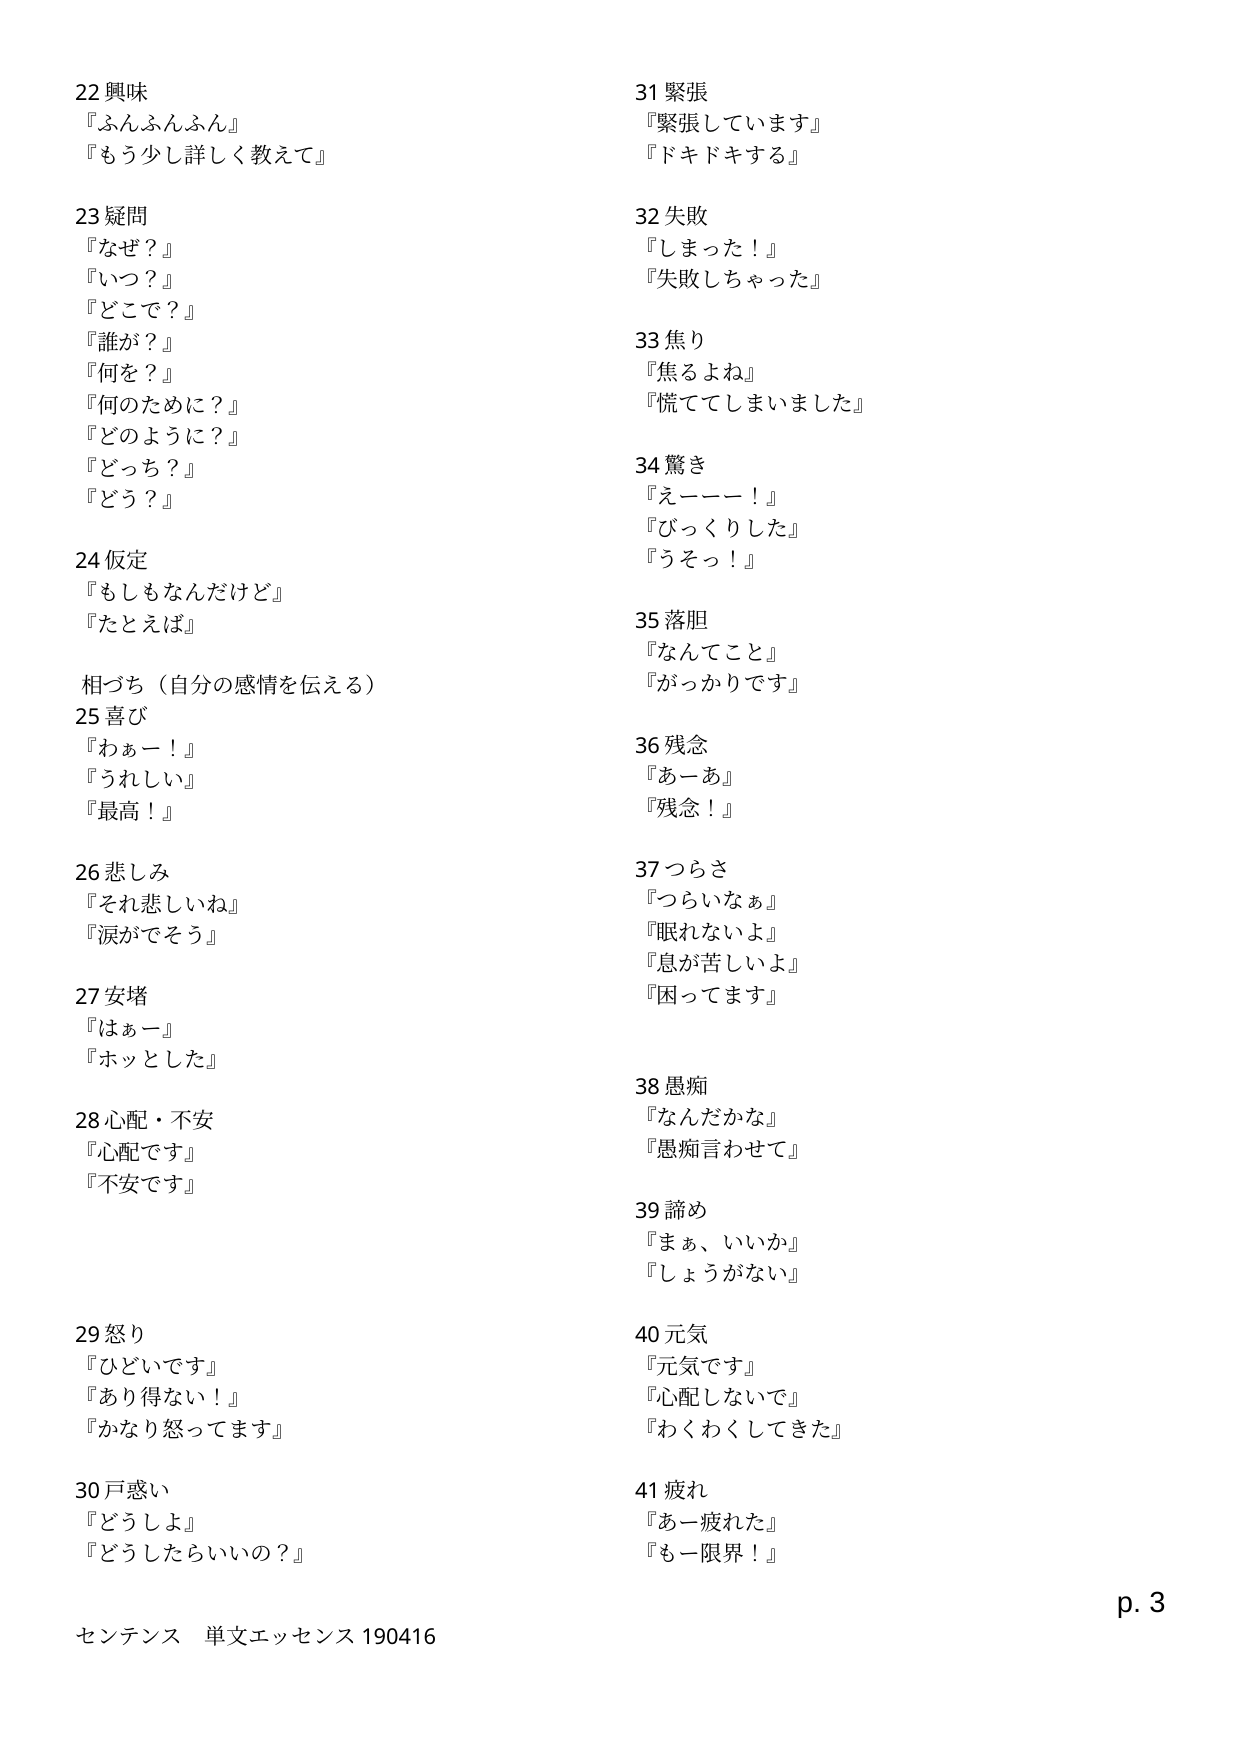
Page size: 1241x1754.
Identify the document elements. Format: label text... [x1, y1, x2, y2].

text 『何のために？』 [75, 388, 605, 419]
text 『どこで？』 [75, 294, 605, 325]
text 『どのように？』 [75, 419, 605, 451]
text 『涙がでそう』 [75, 918, 605, 950]
text 38愚痴 [635, 1069, 1165, 1101]
text 『まぁ、いいか』 [635, 1225, 1165, 1256]
text 35落胆 [635, 603, 1165, 635]
text 22興味 [75, 75, 605, 107]
text 『ふんふんふん』 [75, 107, 605, 138]
text 25喜び [75, 699, 605, 731]
text 『緊張しています』 [635, 107, 1165, 138]
text 28心配・不安 [75, 1104, 605, 1135]
text 『いつ？』 [75, 262, 605, 294]
text 『どう？』 [75, 482, 605, 514]
text 『なぜ？』 [75, 231, 605, 262]
text 『あり得ない！』 [75, 1380, 605, 1412]
text 24仮定 [75, 544, 605, 575]
text 『なんてこと』 [635, 635, 1165, 667]
text 『がっかりです』 [635, 667, 1165, 698]
text 『しょうがない』 [635, 1256, 1165, 1288]
text 39諦め [635, 1193, 1165, 1225]
text 『それ悲しいね』 [75, 887, 605, 918]
text 『ホッとした』 [75, 1042, 605, 1074]
text 『何を？』 [75, 357, 605, 388]
text 27安堵 [75, 979, 605, 1011]
text 26悲しみ [75, 855, 605, 887]
text 『失敗しちゃった』 [635, 262, 1165, 294]
text 『残念！』 [635, 791, 1165, 822]
text 『不安です』 [75, 1167, 605, 1198]
text 『たとえば』 [75, 607, 605, 638]
text 『焦るよね』 [635, 355, 1165, 387]
text 33焦り [635, 323, 1165, 355]
text 40元気 [635, 1318, 1165, 1349]
text 『つらいなぁ』 [635, 884, 1165, 915]
text 『どうしよ』 [75, 1505, 605, 1536]
text 29怒り [75, 1317, 605, 1349]
text 『元気です』 [635, 1349, 1165, 1381]
text 『最高！』 [75, 794, 605, 825]
text 『もー限界！』 [635, 1536, 1165, 1568]
text 41疲れ [635, 1473, 1165, 1505]
text 『困ってます』 [635, 978, 1165, 1009]
text 『あー疲れた』 [635, 1505, 1165, 1536]
text 『わぁー！』 [75, 731, 605, 762]
text 『びっくりした』 [635, 511, 1165, 542]
text 相づち（自分の感情を伝える） [75, 668, 605, 699]
text 『なんだかな』 [635, 1101, 1165, 1132]
text 『愚痴言わせて』 [635, 1132, 1165, 1163]
text 23疑問 [75, 199, 605, 231]
text 『心配です』 [75, 1135, 605, 1167]
text 『かなり怒ってます』 [75, 1412, 605, 1443]
text 『あーあ』 [635, 759, 1165, 791]
text 『わくわくしてきた』 [635, 1412, 1165, 1443]
text 34驚き [635, 448, 1165, 479]
text 『どっち？』 [75, 451, 605, 482]
text 『もう少し詳しく教えて』 [75, 138, 605, 169]
text 32失敗 [635, 199, 1165, 231]
text 『眠れないよ』 [635, 915, 1165, 947]
text 『心配しないで』 [635, 1381, 1165, 1412]
text 『もしもなんだけど』 [75, 575, 605, 607]
text 31緊張 [635, 75, 1165, 107]
text 『誰が？』 [75, 325, 605, 357]
text 『しまった！』 [635, 231, 1165, 262]
text 『うれしい』 [75, 762, 605, 794]
text 37つらさ [635, 852, 1165, 884]
text 『慌ててしまいました』 [635, 387, 1165, 418]
text 『えーーー！』 [635, 479, 1165, 511]
text 『うそっ！』 [635, 542, 1165, 574]
text 36残念 [635, 728, 1165, 759]
text 『ドキドキする』 [635, 138, 1165, 169]
text 30戸惑い [75, 1473, 605, 1505]
text 『ひどいです』 [75, 1349, 605, 1380]
text 『息が苦しいよ』 [635, 947, 1165, 978]
text 『どうしたらいいの？』 [75, 1536, 605, 1568]
text 『はぁー』 [75, 1011, 605, 1042]
